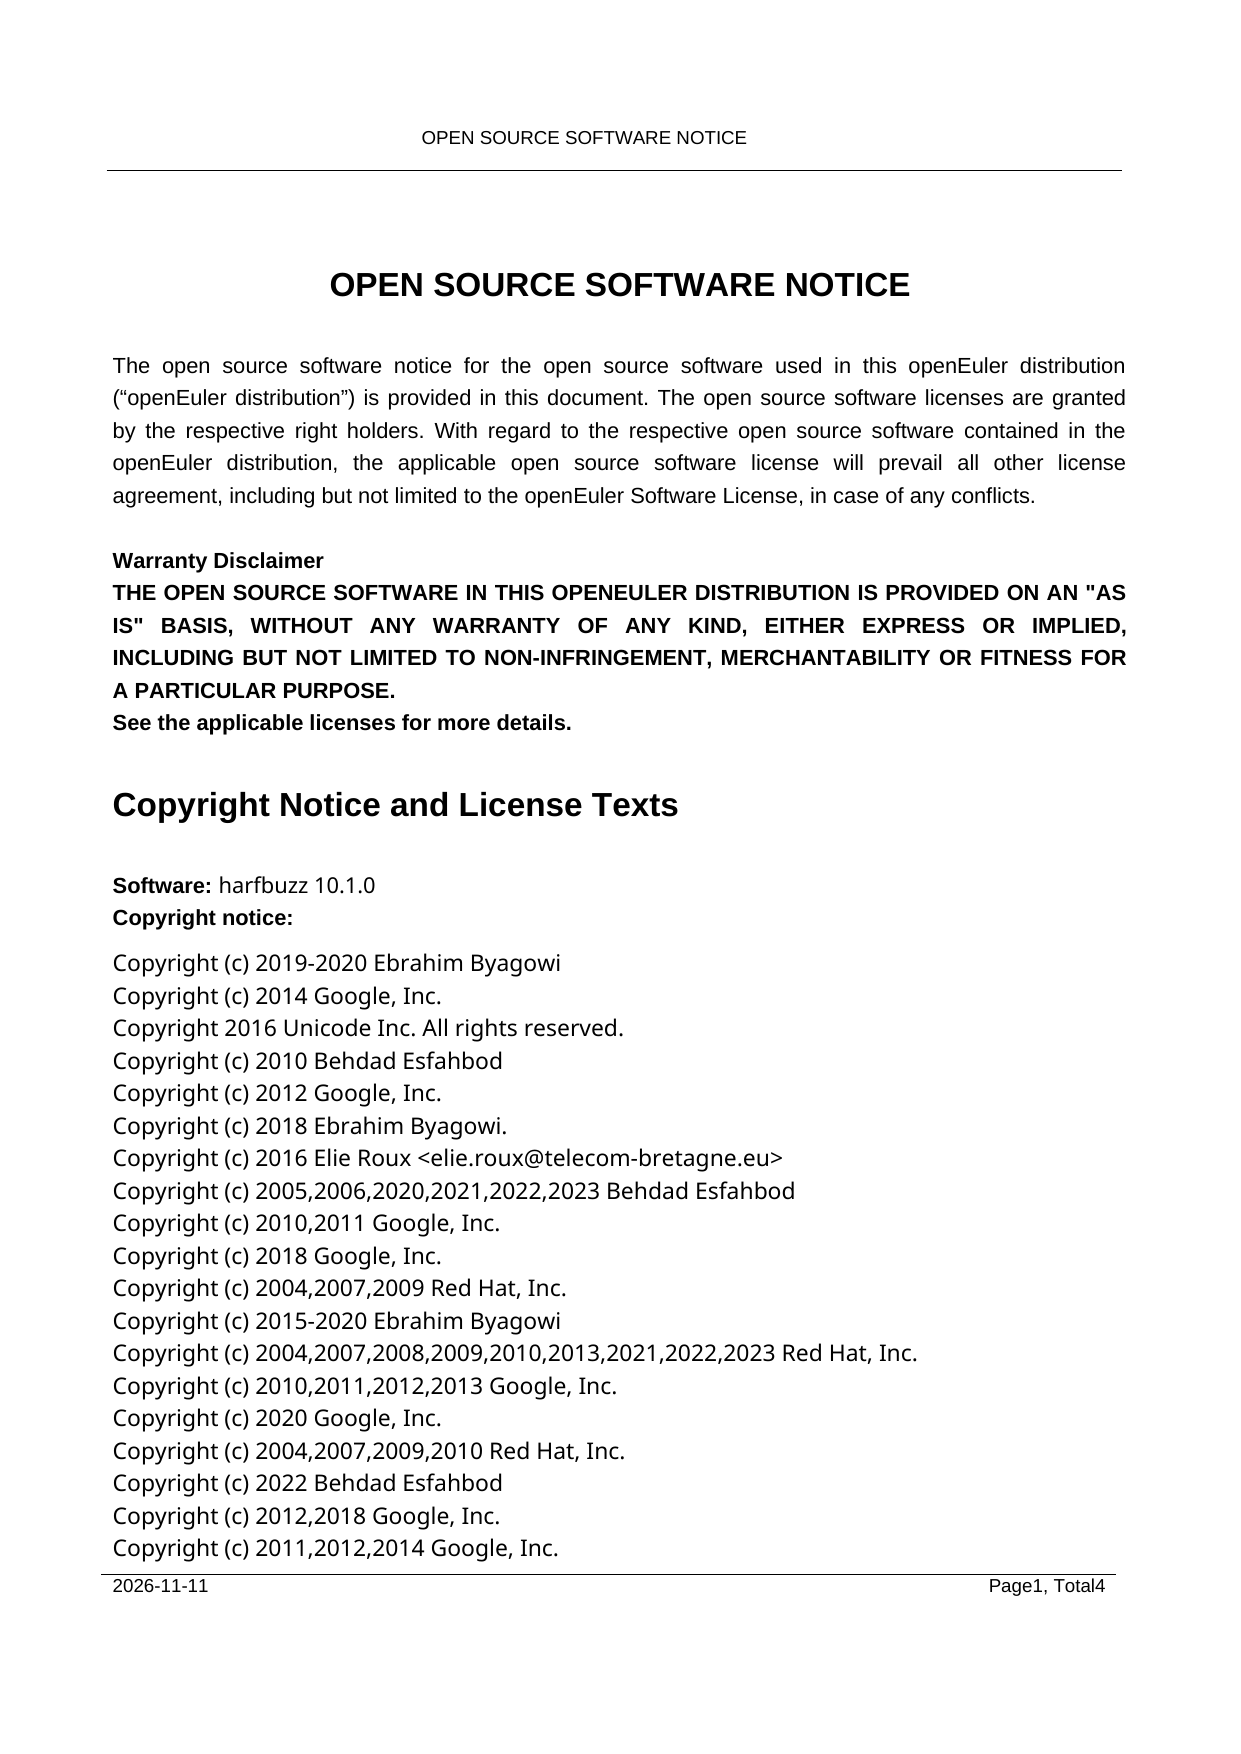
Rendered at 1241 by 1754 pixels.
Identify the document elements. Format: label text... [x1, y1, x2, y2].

text Warranty Disclaimer [112, 544, 1128, 576]
title Software: harfbuzz 10.1.0 [112, 869, 1128, 901]
text Copyright Notice and License Texts [112, 771, 1128, 836]
text Copyright notice: [112, 901, 1128, 934]
text OPEN SOURCE SOFTWARE NOTICE [112, 251, 1128, 316]
text The open source software notice for the open source software used in this openEuler distribution (“openEuler distribution”) is provided in this document. The open source software licenses are granted by the respective right holders. With regard to the respective open source software contained in the openEuler distribution, the applicable open source software license will prevail all other license agreement, including but not limited to the openEuler Software License, in case of any conflicts. [112, 349, 1128, 511]
text THE OPEN SOURCE SOFTWARE IN THIS OPENEULER DISTRIBUTION IS PROVIDED ON AN "AS IS" BASIS, WITHOUT ANY WARRANTY OF ANY KIND, EITHER EXPRESS OR IMPLIED, INCLUDING BUT NOT LIMITED TO NON-INFRINGEMENT, MERCHANTABILITY OR FITNESS FOR A PARTICULAR PURPOSE. See the applicable licenses for more details. [112, 576, 1128, 739]
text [112, 947, 1128, 1564]
